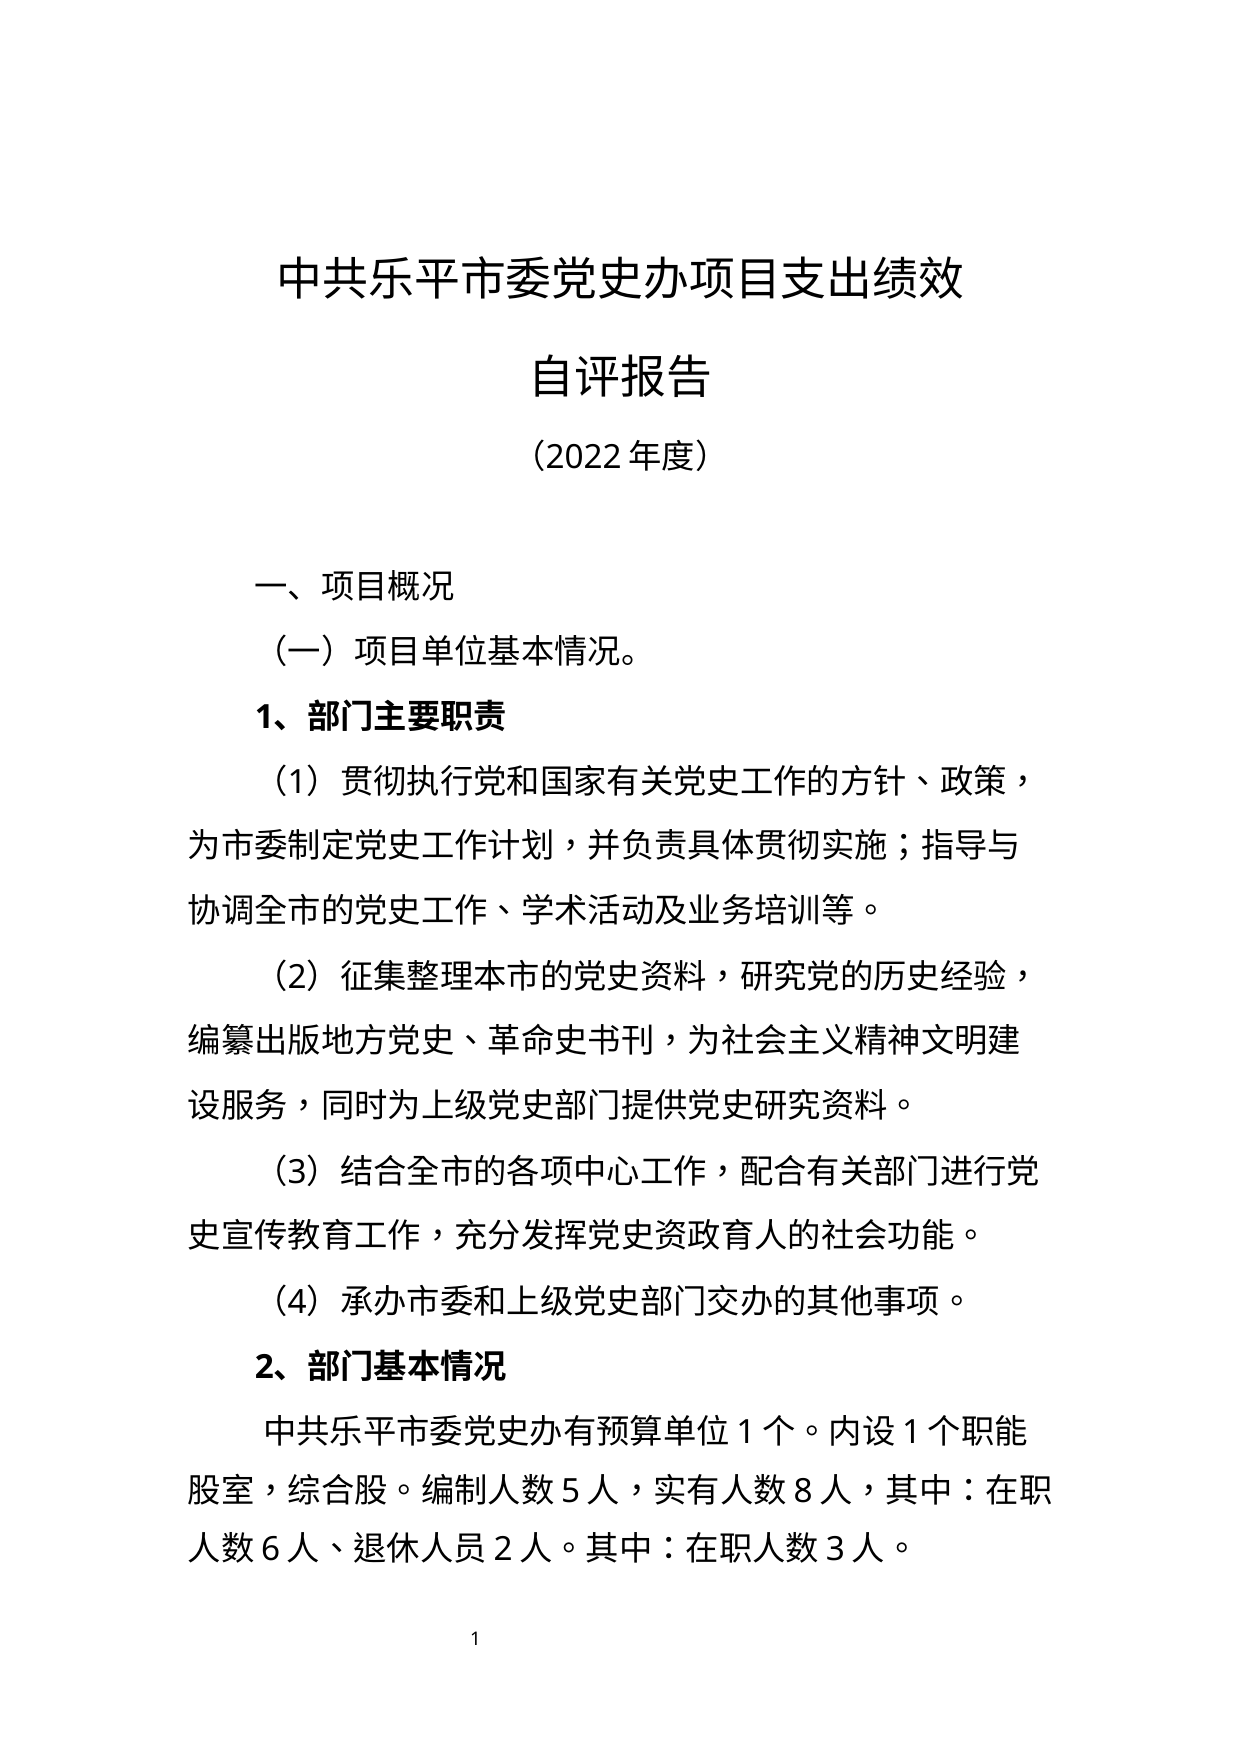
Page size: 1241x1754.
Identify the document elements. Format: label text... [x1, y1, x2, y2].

text （4）承办市委和上级党史部门交办的其他事项。 [187, 1267, 1053, 1332]
text 2、部门基本情况 [187, 1332, 1053, 1397]
text （2）征集整理本市的党史资料，研究党的历史经验，编纂出版地方党史、革命史书刊，为社会主义精神文明建设服务，同时为上级党史部门提供党史研究资料。 [187, 942, 1053, 1137]
text （1）贯彻执行党和国家有关党史工作的方针、政策，为市委制定党史工作计划，并负责具体贯彻实施；指导与协调全市的党史工作、学术活动及业务培训等。 [187, 747, 1053, 942]
text 1、部门主要职责 [187, 682, 1053, 747]
text （2022年度） [187, 422, 1053, 487]
text （3）结合全市的各项中心工作，配合有关部门进行党史宣传教育工作，充分发挥党史资政育人的社会功能。 [187, 1137, 1053, 1267]
text 中共乐平市委党史办项目支出绩效 [187, 227, 1053, 324]
text 中共乐平市委党史办有预算单位1个。内设1个职能股室，综合股。编制人数5人，实有人数8人，其中：在职人数6人、退休人员2人。其中：在职人数3人。 [187, 1397, 1053, 1572]
list （一）项目单位基本情况。 [187, 617, 1053, 682]
list 项目概况 [187, 552, 1053, 617]
text 自评报告 [187, 324, 1053, 422]
